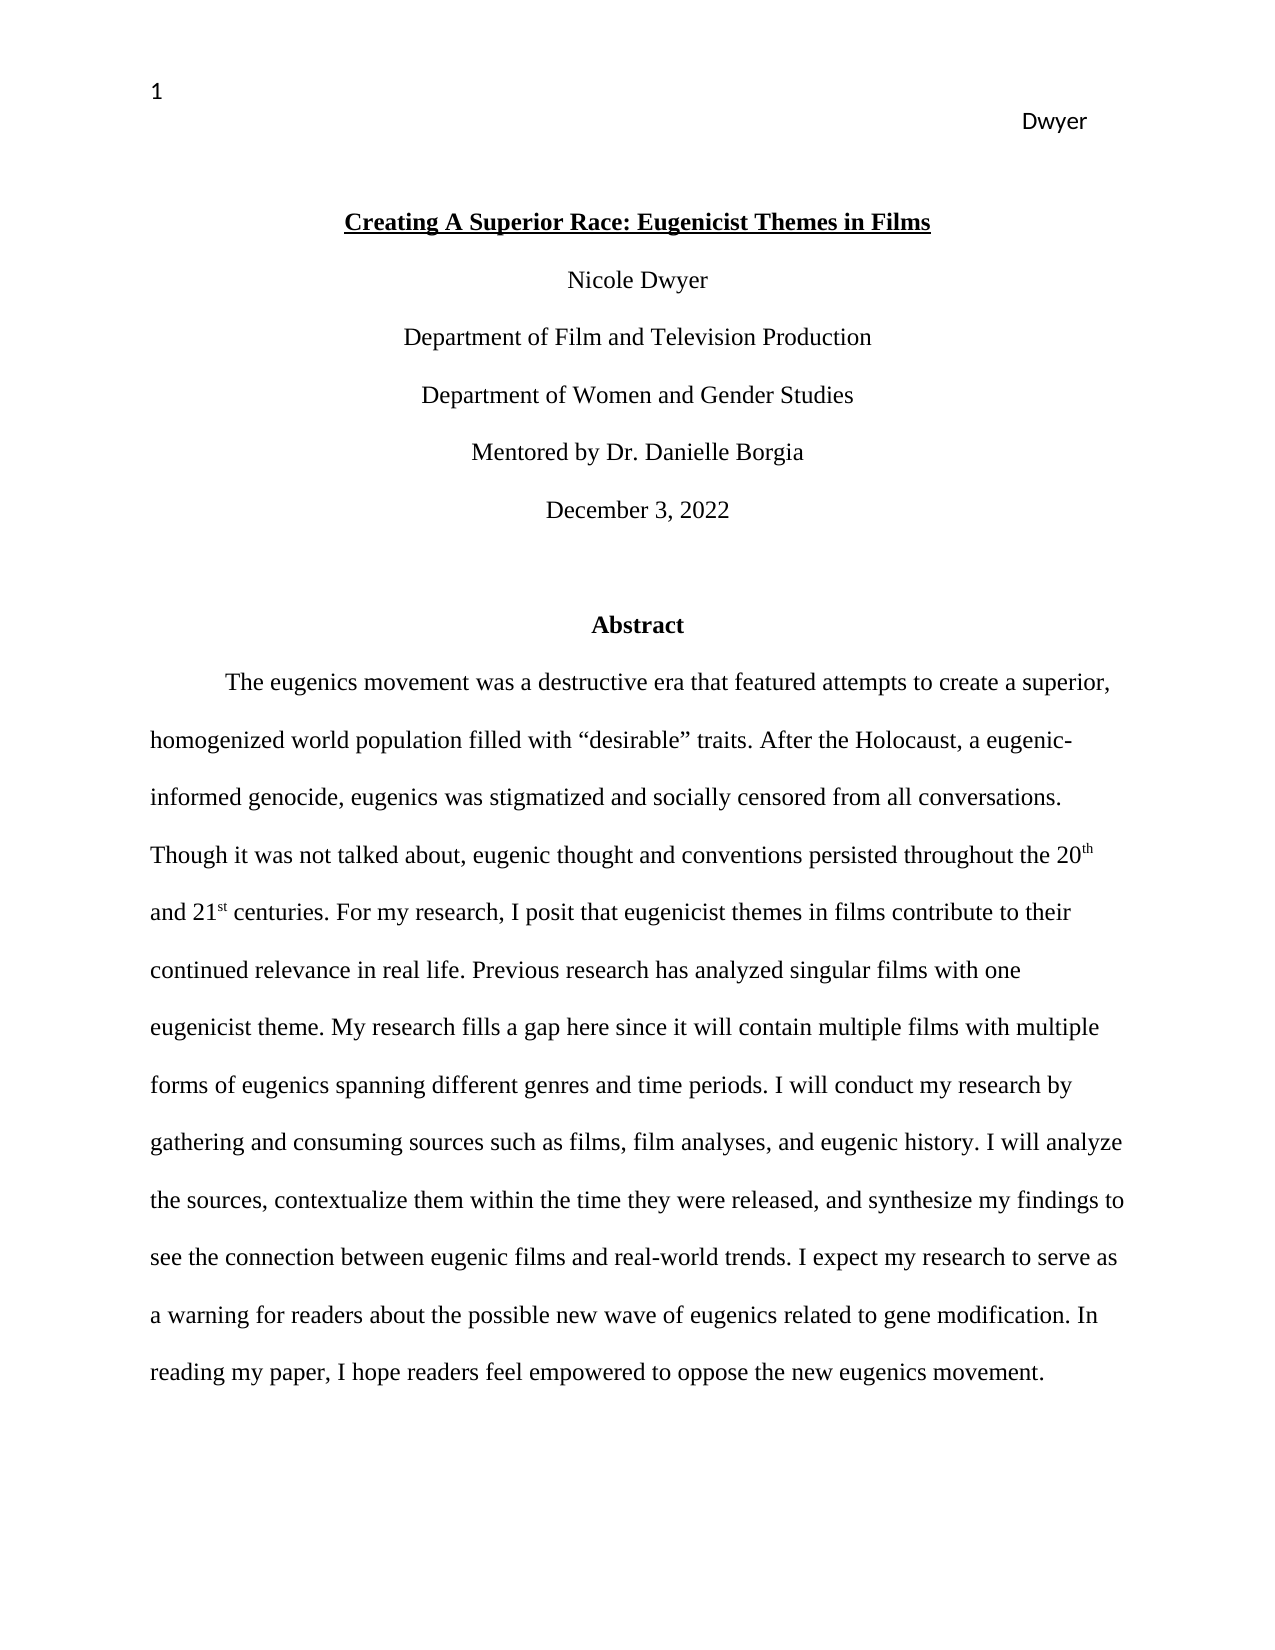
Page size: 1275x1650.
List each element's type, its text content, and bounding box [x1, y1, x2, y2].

text The eugenics movement was a destructive era that featured attempts to create a superior, homogenized world population filled with “desirable” traits. After the Holocaust, a eugenic-informed genocide, eugenics was stigmatized and socially censored from all conversations. Though it was not talked about, eugenic thought and conventions persisted throughout the 20th and 21st centuries. For my research, I posit that eugenicist themes in films contribute to their continued relevance in real life. Previous research has analyzed singular films with one eugenicist theme. My research fills a gap here since it will contain multiple films with multiple forms of eugenics spanning different genres and time periods. I will conduct my research by gathering and consuming sources such as films, film analyses, and eugenic history. I will analyze the sources, contextualize them within the time they were released, and synthesize my findings to see the connection between eugenic films and real-world trends. I expect my research to serve as a warning for readers about the possible new wave of eugenics related to gene modification. In reading my paper, I hope readers feel empowered to oppose the new eugenics movement. [150, 667, 1125, 1386]
text Mentored by Dr. Danielle Borgia [150, 437, 1125, 466]
text Abstract [150, 610, 1125, 639]
text Creating A Superior Race: Eugenicist Themes in Films [150, 207, 1125, 236]
text Department of Women and Gender Studies [150, 380, 1125, 409]
text Department of Film and Television Production [150, 322, 1125, 351]
text Nicole Dwyer [150, 265, 1125, 294]
text December 3, 2022 [150, 495, 1125, 524]
